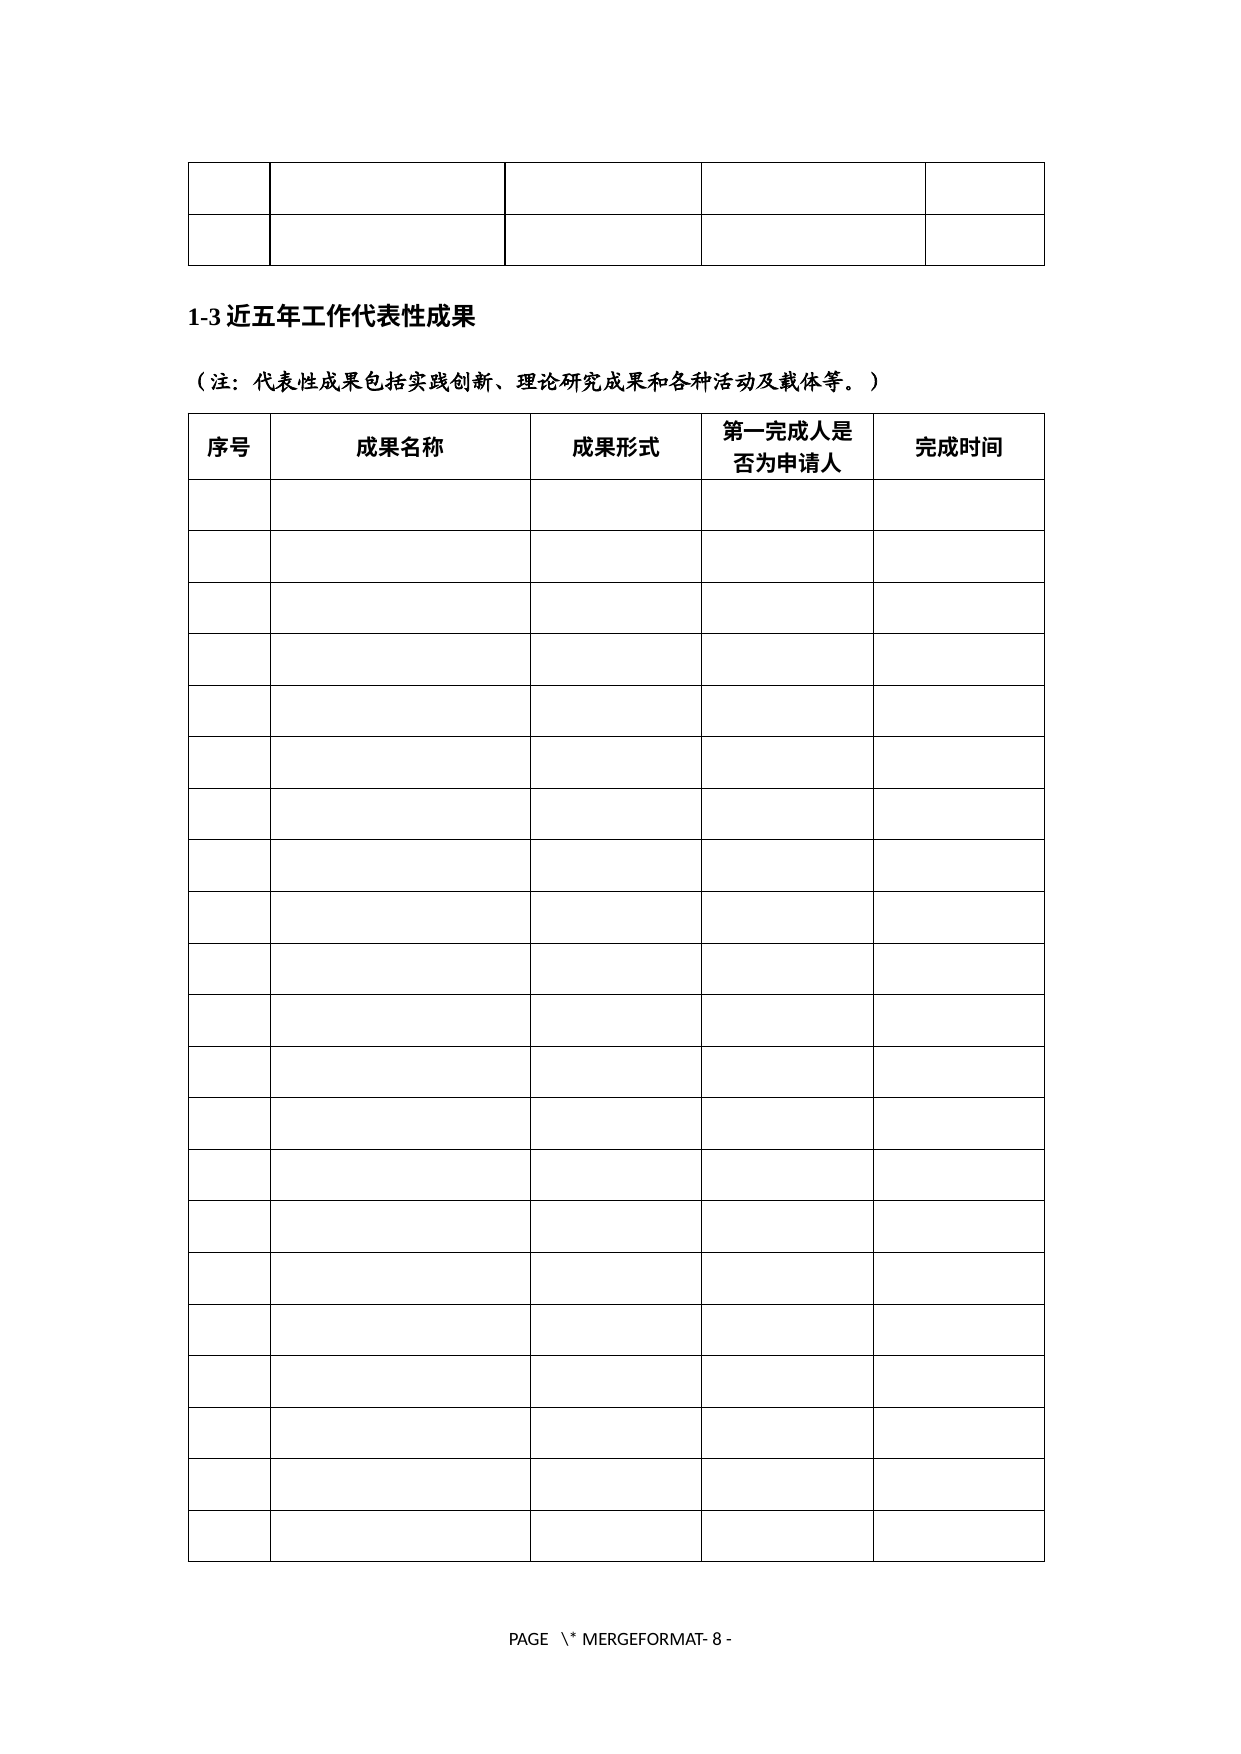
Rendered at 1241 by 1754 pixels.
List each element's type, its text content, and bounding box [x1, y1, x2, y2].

table_cell [531, 1201, 701, 1252]
table_header 成果形式 [531, 414, 701, 478]
table_cell [874, 1201, 1044, 1252]
table_cell [531, 892, 701, 942]
table_cell [189, 163, 269, 213]
table_cell [506, 215, 701, 265]
table_cell [874, 1253, 1044, 1303]
table_cell [189, 1150, 270, 1200]
table_cell [702, 1098, 873, 1149]
table_cell [702, 1459, 873, 1510]
table_cell [271, 634, 530, 685]
table_cell [531, 1408, 701, 1458]
table_cell [189, 995, 270, 1046]
table_cell [874, 1305, 1044, 1355]
table_cell [531, 944, 701, 994]
table_cell [874, 1356, 1044, 1407]
table_cell [189, 892, 270, 942]
table_cell [271, 944, 530, 994]
table_cell [531, 686, 701, 736]
table_cell [874, 1511, 1044, 1561]
table_cell [702, 1201, 873, 1252]
table_cell [189, 1253, 270, 1303]
table_cell [271, 1047, 530, 1097]
table_cell [702, 163, 925, 213]
table_cell [271, 1150, 530, 1200]
table_cell [531, 1047, 701, 1097]
table_cell [271, 1305, 530, 1355]
table_cell [271, 737, 530, 788]
table_header 成果名称 [271, 414, 530, 478]
table_cell [189, 531, 270, 582]
table_cell [531, 1356, 701, 1407]
table_cell [271, 1098, 530, 1149]
table_header 序号 [189, 414, 270, 478]
table_cell [702, 1356, 873, 1407]
table_cell [926, 163, 1044, 213]
table_cell [189, 1305, 270, 1355]
table_cell [874, 1408, 1044, 1458]
table_cell [702, 1408, 873, 1458]
table_cell [271, 1253, 530, 1303]
table_cell [531, 1098, 701, 1149]
table_cell [189, 1408, 270, 1458]
table_cell [702, 789, 873, 839]
table_cell [702, 737, 873, 788]
table_cell [189, 944, 270, 994]
table_cell [531, 1305, 701, 1355]
table_cell [874, 583, 1044, 633]
table_cell [531, 1511, 701, 1561]
table_cell [271, 892, 530, 942]
table_cell [271, 686, 530, 736]
table_cell [531, 583, 701, 633]
text （注：代表性成果包括实践创新、理论研究成果和各种活动及载体等。） [187, 364, 1053, 396]
table_cell [189, 737, 270, 788]
table_cell [531, 737, 701, 788]
text 1-3近五年工作代表性成果 [187, 282, 1053, 347]
table_cell [189, 480, 270, 530]
table_cell [271, 1201, 530, 1252]
table_cell [531, 789, 701, 839]
table_cell [271, 995, 530, 1046]
table_cell [271, 1459, 530, 1510]
table_cell [874, 789, 1044, 839]
table_cell [271, 1356, 530, 1407]
table_cell [874, 1047, 1044, 1097]
table_cell [702, 1305, 873, 1355]
table_cell [189, 1098, 270, 1149]
table_cell [702, 531, 873, 582]
table_cell [702, 840, 873, 891]
table_cell [189, 789, 270, 839]
table_cell [926, 215, 1044, 265]
table_cell [189, 1511, 270, 1561]
table_cell [702, 1047, 873, 1097]
table_cell [874, 1459, 1044, 1510]
table_cell [874, 1098, 1044, 1149]
table_cell [874, 686, 1044, 736]
table_cell [702, 995, 873, 1046]
table_cell [702, 1511, 873, 1561]
table_cell [189, 1459, 270, 1510]
table_cell [874, 995, 1044, 1046]
table_cell [531, 531, 701, 582]
table_cell [271, 480, 530, 530]
table_cell [531, 840, 701, 891]
table_cell [702, 583, 873, 633]
table_cell [189, 1356, 270, 1407]
table_cell [702, 1150, 873, 1200]
table_cell [874, 1150, 1044, 1200]
table_cell [874, 634, 1044, 685]
table_cell [531, 1459, 701, 1510]
table_header 完成时间 [874, 414, 1044, 478]
table_cell [531, 634, 701, 685]
table_cell [271, 163, 504, 213]
table_cell [702, 215, 925, 265]
table_header 第一完成人是否为申请人 [702, 414, 873, 478]
table_cell [271, 583, 530, 633]
table_cell [874, 480, 1044, 530]
table_cell [874, 737, 1044, 788]
table_cell [506, 163, 701, 213]
table_cell [271, 215, 504, 265]
table_cell [702, 686, 873, 736]
table_cell [702, 892, 873, 942]
table_cell [271, 1511, 530, 1561]
table_cell [531, 480, 701, 530]
table_cell [531, 1253, 701, 1303]
table_cell [189, 1047, 270, 1097]
table_cell [189, 840, 270, 891]
table_cell [189, 1201, 270, 1252]
table_cell [702, 634, 873, 685]
table_cell [189, 634, 270, 685]
table_cell [874, 944, 1044, 994]
table_cell [874, 840, 1044, 891]
table_cell [531, 995, 701, 1046]
table_cell [189, 583, 270, 633]
table_cell [702, 1253, 873, 1303]
table_cell [874, 892, 1044, 942]
table_cell [189, 215, 269, 265]
table_cell [702, 480, 873, 530]
table_cell [702, 944, 873, 994]
table_cell [189, 686, 270, 736]
table_cell [271, 789, 530, 839]
table_cell [271, 531, 530, 582]
table_cell [531, 1150, 701, 1200]
table_cell [271, 840, 530, 891]
table_cell [271, 1408, 530, 1458]
table_cell [874, 531, 1044, 582]
